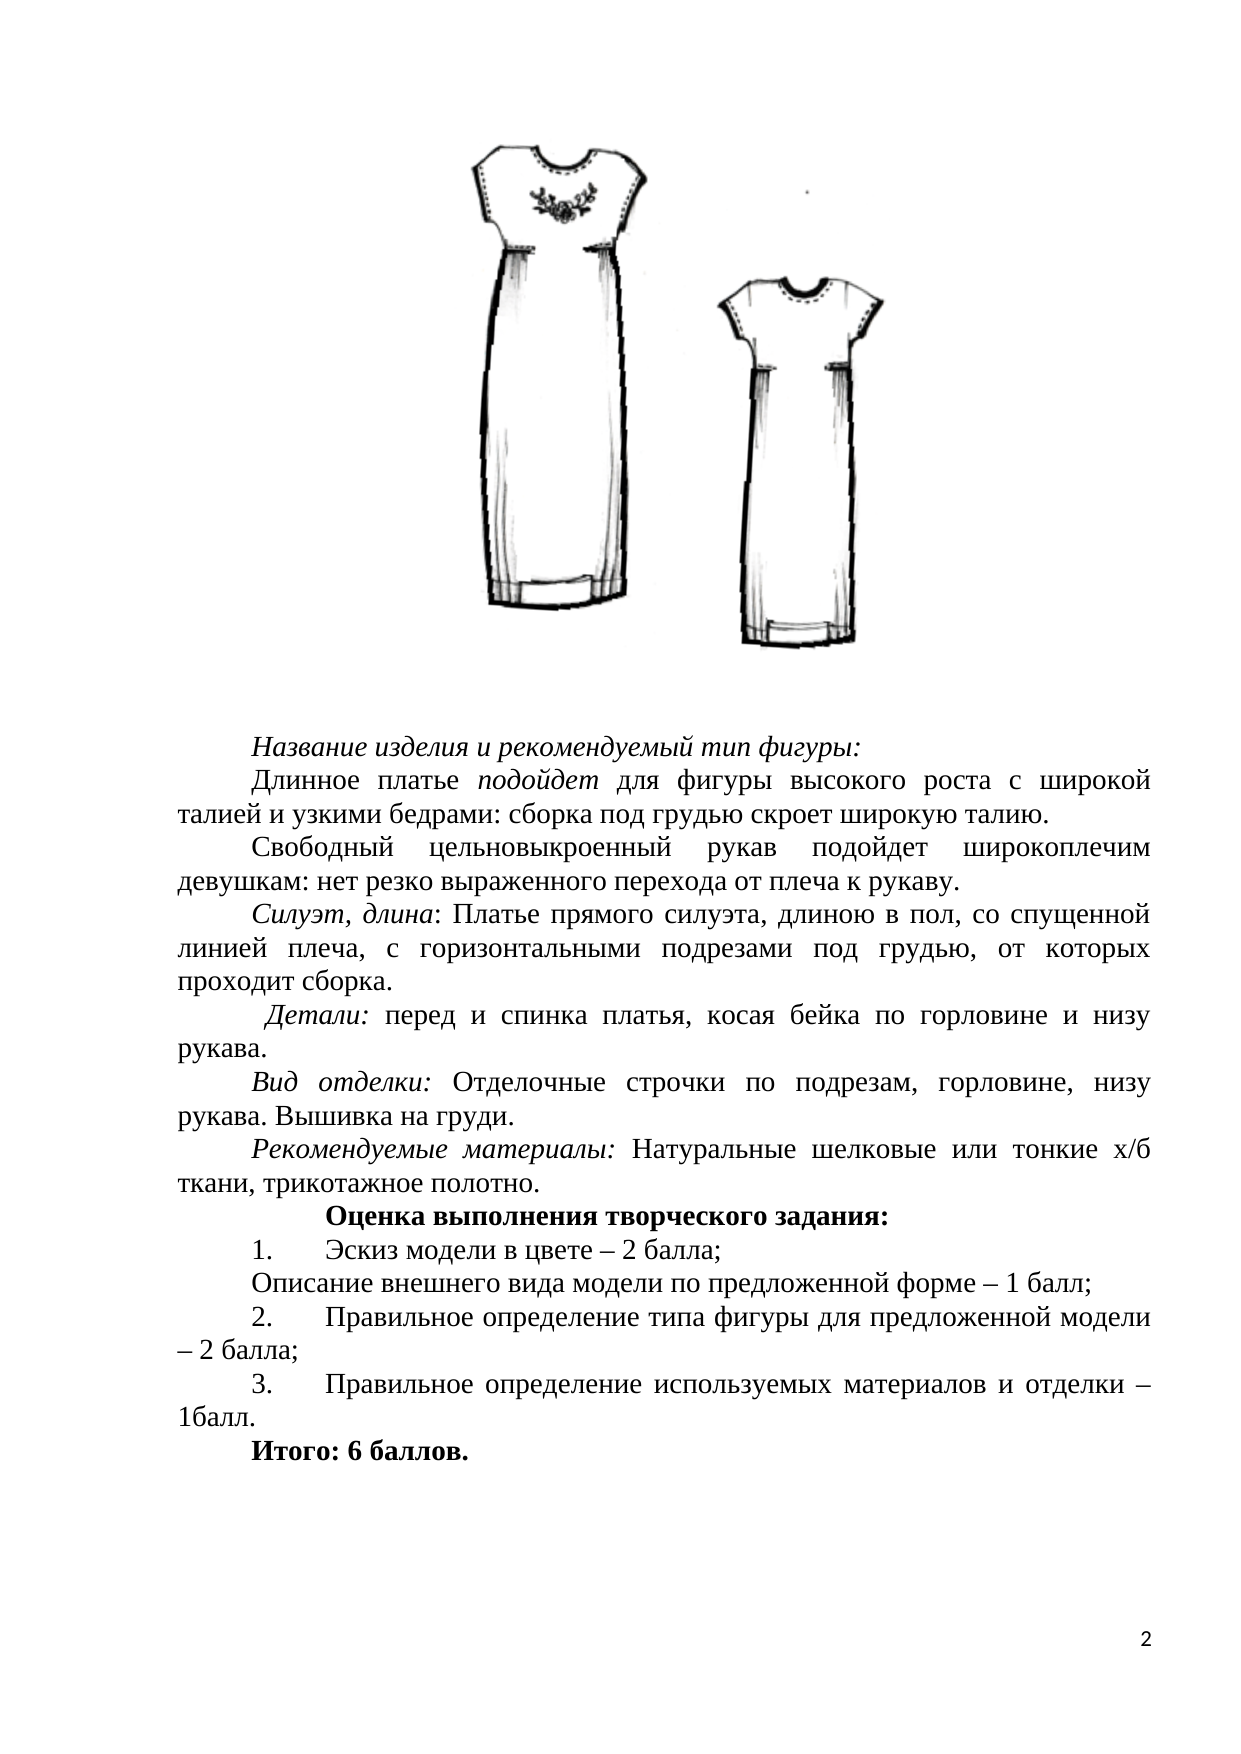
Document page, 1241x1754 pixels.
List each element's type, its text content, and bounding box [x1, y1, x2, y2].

text Свободный цельновыкроенный рукав подойдет широкоплечим девушкам: нет резко выраженного перехода от плеча к рукаву. [177, 829, 1152, 896]
text Длинное платье подойдет для фигуры высокого роста с широкой талией и узкими бедрами: сборка под грудью скроет широкую талию. [177, 762, 1152, 829]
text Итого: 6 баллов. [251, 1433, 1152, 1467]
text Рекомендуемые материалы: Натуральные шелковые или тонкие х/б ткани, трикотажное полотно. [177, 1131, 1152, 1198]
text Название изделия и рекомендуемый тип фигуры: [177, 729, 1152, 762]
text Детали: перед и спинка платья, косая бейка по горловине и низу рукава. [177, 997, 1152, 1064]
list Эскиз модели в цвете – 2 балла; [177, 1232, 1152, 1265]
text Силуэт, длина: Платье прямого силуэта, длиною в пол, со спущенной линией плеча, с горизонтальными подрезами под грудью, от которых проходит сборка. [177, 896, 1152, 997]
text Оценка выполнения творческого задания: [177, 1198, 1152, 1232]
text Вид отделки: Отделочные строчки по подрезам, горловине, низу рукава. Вышивка на груди. [177, 1064, 1152, 1131]
list Правильное определение типа фигуры для предложенной модели – 2 балла; [177, 1299, 1152, 1366]
list Правильное определение используемых материалов и отделки – 1балл. [177, 1366, 1152, 1433]
text Описание внешнего вида модели по предложенной форме – 1 балл; [251, 1265, 1152, 1299]
picture [414, 122, 915, 668]
